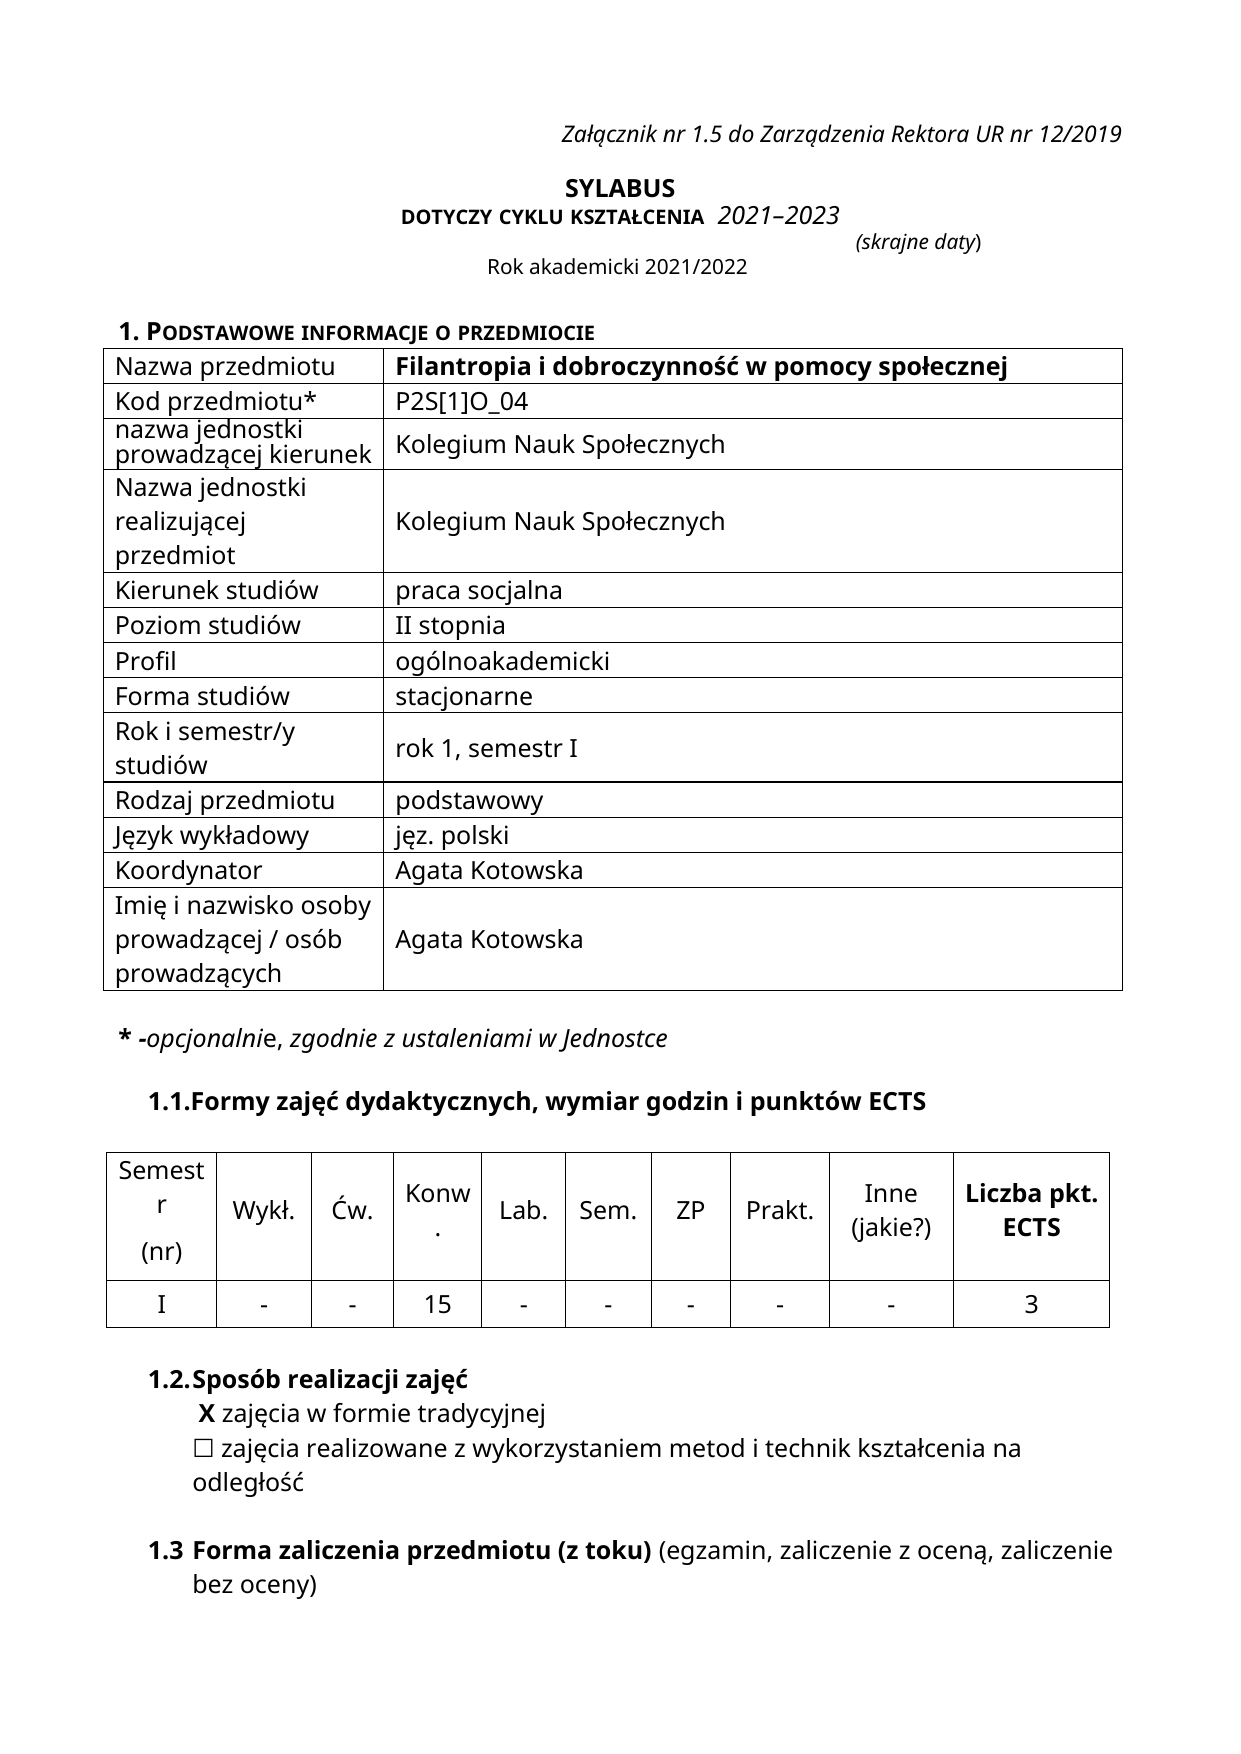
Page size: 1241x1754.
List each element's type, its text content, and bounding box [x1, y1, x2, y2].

table_cell - [731, 1281, 829, 1327]
table_cell - [830, 1281, 953, 1327]
table_cell ogólnoakademicki [384, 643, 1122, 677]
text Rok akademicki 2021/2022 [118, 254, 1122, 279]
table_cell jęz. polski [384, 818, 1122, 852]
table_cell - [566, 1281, 651, 1327]
table_header Semestr (nr) [107, 1153, 216, 1280]
table_cell - [652, 1281, 730, 1327]
text 1.2. Sposób realizacji zajęć [148, 1362, 1122, 1396]
table_cell Profil [104, 643, 383, 677]
table_header Inne (jakie?) [830, 1153, 953, 1280]
table_cell podstawowy [384, 783, 1122, 817]
text dotyczy cyklu kształcenia 2021–2023 [118, 204, 1122, 229]
table_header Prakt. [731, 1153, 829, 1280]
text X zajęcia w formie tradycyjnej [192, 1396, 1122, 1430]
table_cell II stopnia [384, 608, 1122, 642]
table_cell Kod przedmiotu* [104, 384, 383, 418]
table_cell I [107, 1281, 216, 1327]
table_cell - [482, 1281, 565, 1327]
text * -opcjonalnie, zgodnie z ustaleniami w Jednostce [118, 1020, 1122, 1054]
table_cell Rodzaj przedmiotu [104, 783, 383, 817]
table_header Liczba pkt. ECTS [954, 1153, 1109, 1280]
table_cell Rok i semestr/y studiów [104, 713, 383, 781]
table_header Lab. [482, 1153, 565, 1280]
table_cell nazwa jednostki prowadzącej kierunek [104, 419, 383, 469]
table_cell Poziom studiów [104, 608, 383, 642]
table_cell Agata Kotowska [384, 853, 1122, 887]
text ☐ zajęcia realizowane z wykorzystaniem metod i technik kształcenia na odległość [192, 1430, 1122, 1498]
table_header Ćw. [312, 1153, 393, 1280]
text Załącznik nr 1.5 do Zarządzenia Rektora UR nr 12/2019 [118, 118, 1122, 149]
table_cell Język wykładowy [104, 818, 383, 852]
text SYLABUS [118, 170, 1122, 204]
table_header Filantropia i dobroczynność w pomocy społecznej [384, 349, 1122, 382]
table_cell praca socjalna [384, 573, 1122, 607]
table_cell 3 [954, 1281, 1109, 1327]
table_cell Forma studiów [104, 678, 383, 712]
text (skrajne daty) [118, 229, 1122, 254]
table_cell Koordynator [104, 853, 383, 887]
table_cell Nazwa jednostki realizującej przedmiot [104, 470, 383, 572]
table_cell 15 [394, 1281, 481, 1327]
table_cell Imię i nazwisko osoby prowadzącej / osób prowadzących [104, 888, 383, 990]
table_header Sem. [566, 1153, 651, 1280]
table_header ZP [652, 1153, 730, 1280]
table_cell Agata Kotowska [384, 888, 1122, 990]
table_cell rok 1, semestr I [384, 713, 1122, 781]
table_cell P2S[1]O_04 [384, 384, 1122, 418]
text 1. Podstawowe informacje o przedmiocie [118, 313, 1122, 347]
table_header Nazwa przedmiotu [104, 349, 383, 382]
table_header Wykł. [217, 1153, 311, 1280]
table_cell stacjonarne [384, 678, 1122, 712]
table_cell - [312, 1281, 393, 1327]
table_cell Kolegium Nauk Społecznych [384, 419, 1122, 469]
table_cell Kolegium Nauk Społecznych [384, 470, 1122, 572]
table_cell - [217, 1281, 311, 1327]
table_cell Kierunek studiów [104, 573, 383, 607]
table_header Konw. [394, 1153, 481, 1280]
text 1.3 Forma zaliczenia przedmiotu (z toku) (egzamin, zaliczenie z oceną, zaliczenie bez oceny) [148, 1532, 1122, 1601]
text 1.1.Formy zajęć dydaktycznych, wymiar godzin i punktów ECTS [148, 1083, 1122, 1117]
